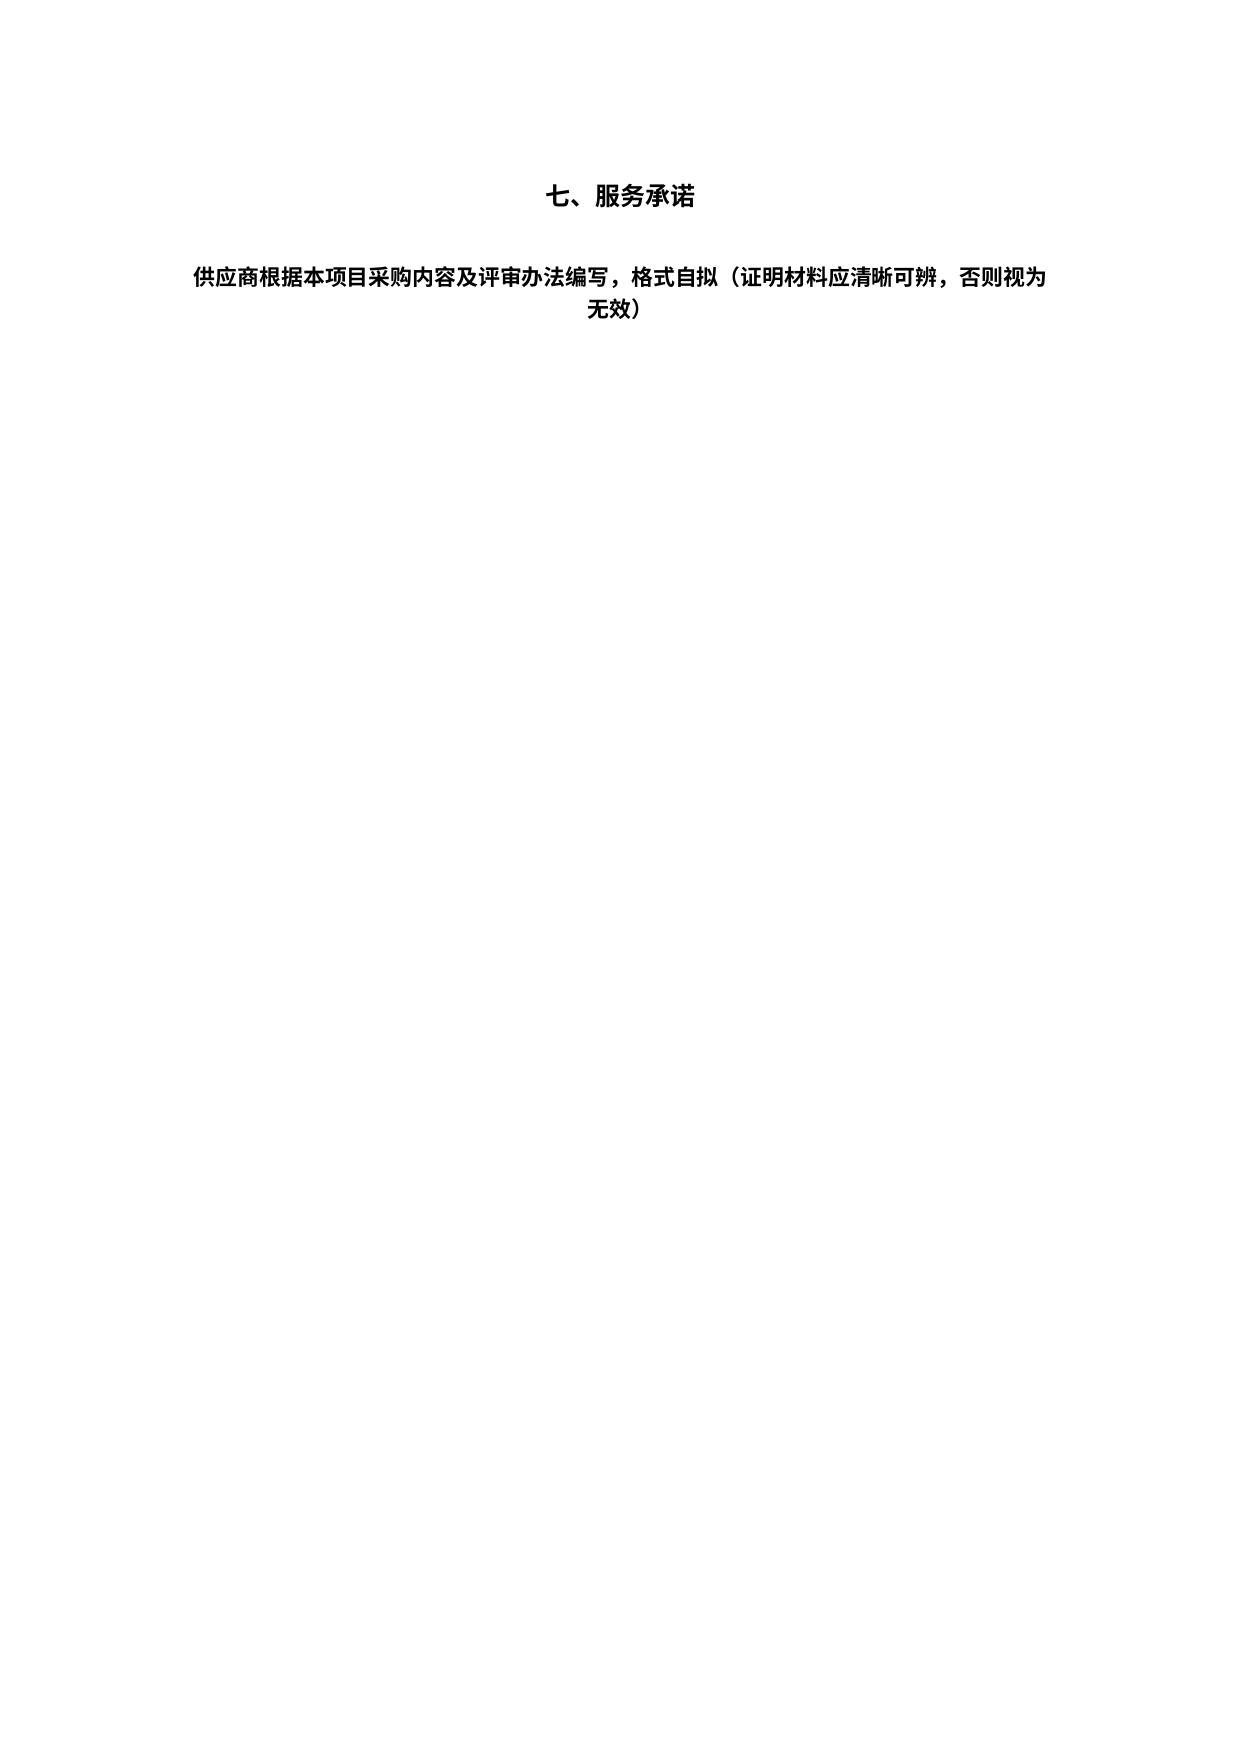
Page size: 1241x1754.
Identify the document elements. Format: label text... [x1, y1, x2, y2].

text 供应商根据本项目采购内容及评审办法编写，格式自拟（证明材料应清晰可辨，否则视为无效） [187, 259, 1053, 324]
text 七、服务承诺 [187, 162, 1053, 227]
